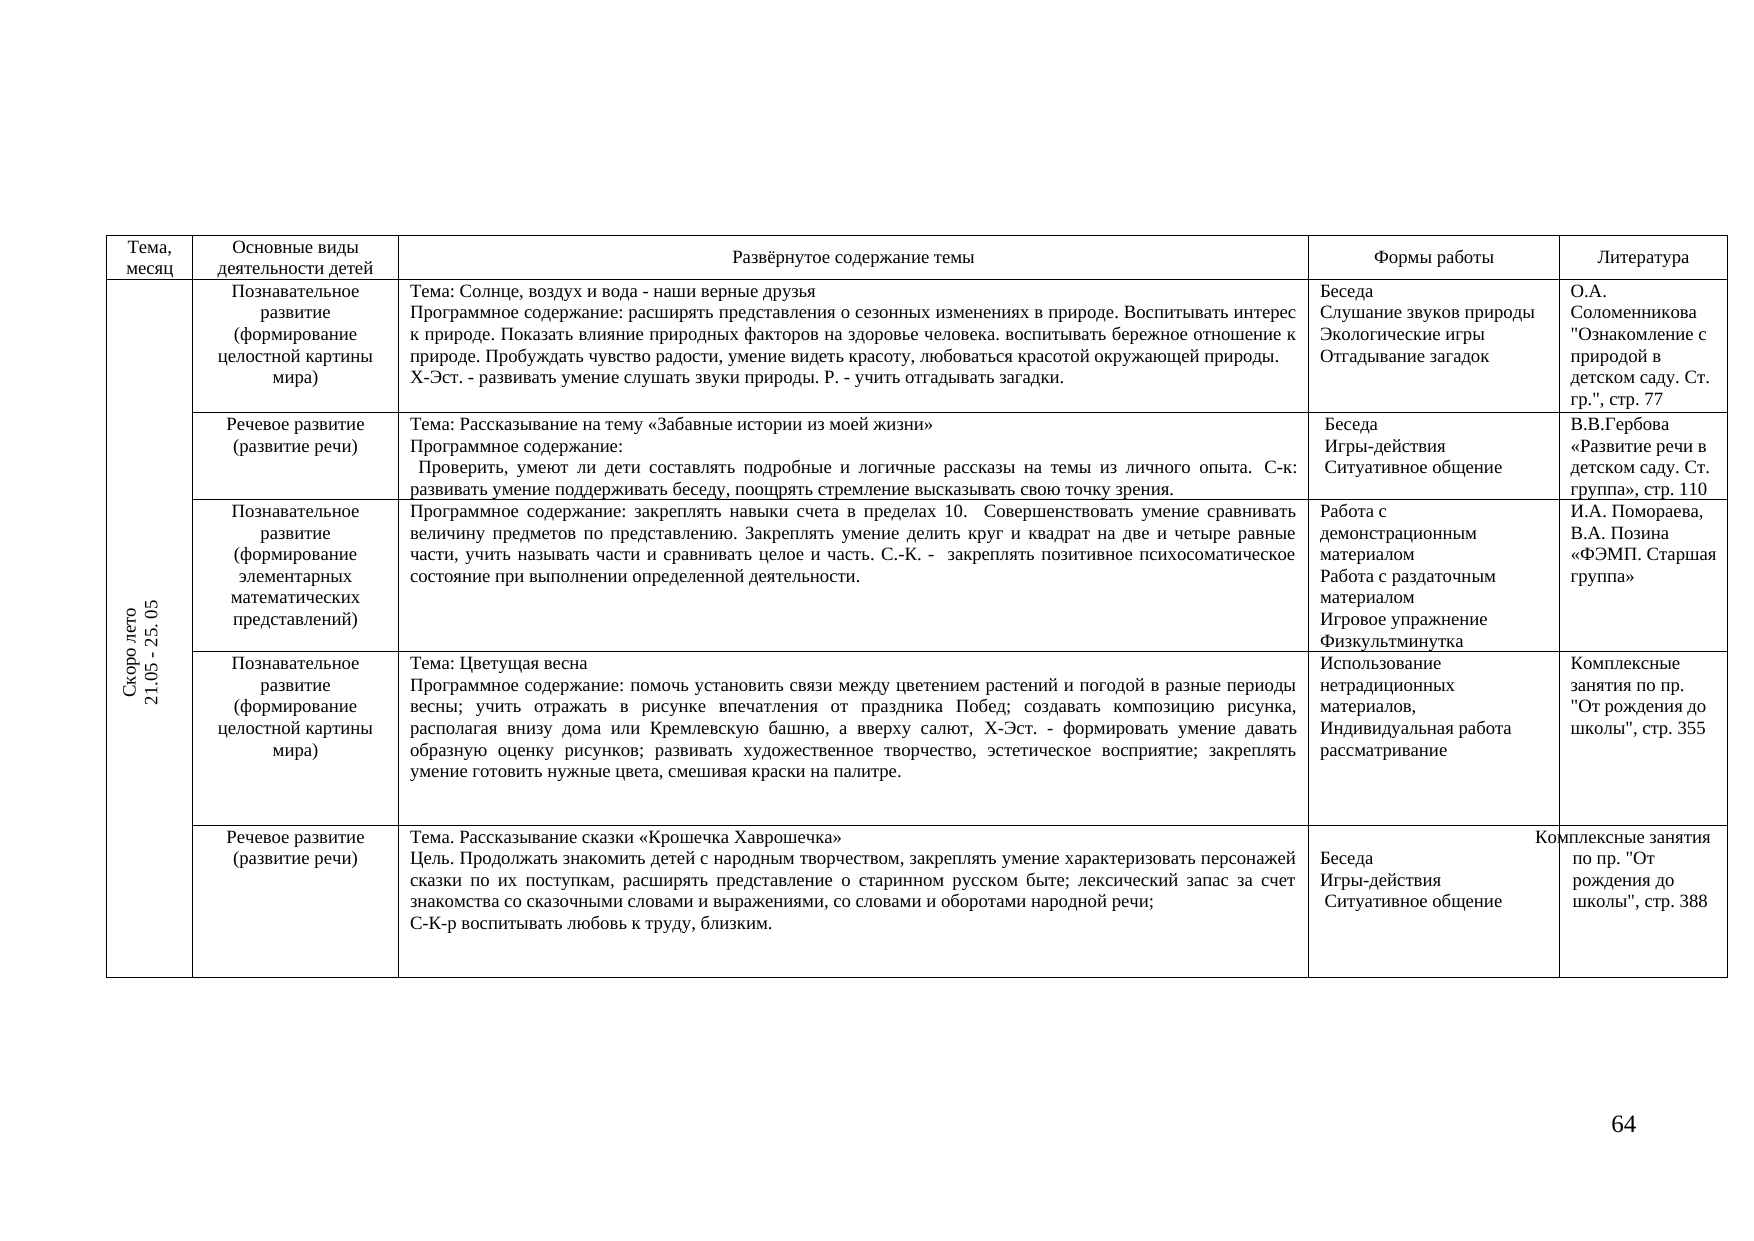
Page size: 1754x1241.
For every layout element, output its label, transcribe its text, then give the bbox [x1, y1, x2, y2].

table_cell Речевое развитие (развитие речи) [193, 826, 398, 977]
table_cell Беседа Игры-действия Ситуативное общение [1309, 826, 1559, 977]
table_cell Беседа Слушание звуков природы Экологические игры Отгадывание загадок [1309, 280, 1559, 412]
table_header Формы работы [1309, 236, 1559, 279]
table_cell Тема: Рассказывание на тему «Забавные истории из моей жизни» Программное содержание: Проверить, умеют ли дети составлять подробные и логичные рассказы на темы из личного опыта. С-к: развивать умение поддерживать беседу, поощрять стремление высказывать свою точку зрения. [399, 413, 1308, 499]
table_cell Познавательное развитие (формирование целостной картины мира) [193, 280, 398, 412]
table_cell Тема. Рассказывание сказки «Крошечка Хаврошечка» Цель. Продолжать знакомить детей с народным творчеством, закреплять умение характеризовать персонажей сказки по их поступкам, расширять представление о старинном русском быте; лексический запас за счет знакомства со сказочными словами и выражениями, со словами и оборотами народной речи; С-К-р воспитывать любовь к труду, близким. [399, 826, 1308, 977]
table_cell Познавательное развитие (формирование целостной картины мира) [193, 652, 398, 825]
table_cell Использование нетрадиционных материалов, Индивидуальная работа рассматривание [1309, 652, 1559, 825]
table_cell Работа с демонстрационным материалом Работа с раздаточным материалом Игровое упражнение Физкультминутка [1309, 500, 1559, 651]
table_cell Комплексные занятия по пр. "От рождения до школы", стр. 355 [1560, 652, 1727, 825]
table_cell О.А. Соломенникова "Ознакомление с природой в детском саду. Ст. гр.", стр. 77 [1560, 280, 1727, 412]
table_header Основные виды деятельности детей [193, 236, 398, 279]
table_cell Программное содержание: закреплять навыки счета в пределах 10. Совершенствовать умение сравнивать величину предметов по представлению. Закреплять умение делить круг и квадрат на две и четыре равные части, учить называть части и сравнивать целое и часть. С.-К. - закреплять позитивное психосоматическое состояние при выполнении определенной деятельности. [399, 500, 1308, 651]
table_cell Тема: Цветущая весна Программное содержание: помочь установить связи между цветением растений и погодой в разные периоды весны; учить отражать в рисунке впечатления от праздника Побед; создавать композицию рисунка, располагая внизу дома или Кремлевскую башню, а вверху салют, Х-Эст. - формировать умение давать образную оценку рисунков; развивать художественное творчество, эстетическое восприятие; закреплять умение готовить нужные цвета, смешивая краски на палитре. [399, 652, 1308, 825]
table_cell Скоро лето 21.05 - 25. 05 [107, 280, 192, 977]
table_cell В.В.Гербова «Развитие речи в детском саду. Ст. группа», стр. 110 [1560, 413, 1727, 499]
table_header Тема, месяц [107, 236, 192, 279]
table_cell Беседа Игры-действия Ситуативное общение [1309, 413, 1559, 499]
table_header Развёрнутое содержание темы [399, 236, 1308, 279]
table_cell Речевое развитие (развитие речи) [193, 413, 398, 499]
table_cell Познавательное развитие (формирование элементарных математических представлений) [193, 500, 398, 651]
table_header Литература [1560, 236, 1727, 279]
table_cell Комплексные занятия по пр. "От рождения до школы", стр. 388 [1560, 826, 1727, 977]
table_cell И.А. Помораева, В.А. Позина «ФЭМП. Старшая группа» [1560, 500, 1727, 651]
table_cell Тема: Солнце, воздух и вода - наши верные друзья Программное содержание: расширять представления о сезонных изменениях в природе. Воспитывать интерес к природе. Показать влияние природных факторов на здоровье человека. воспитывать бережное отношение к природе. Пробуждать чувство радости, умение видеть красоту, любоваться красотой окружающей природы. Х-Эст. - развивать умение слушать звуки природы. Р. - учить отгадывать загадки. [399, 280, 1308, 412]
